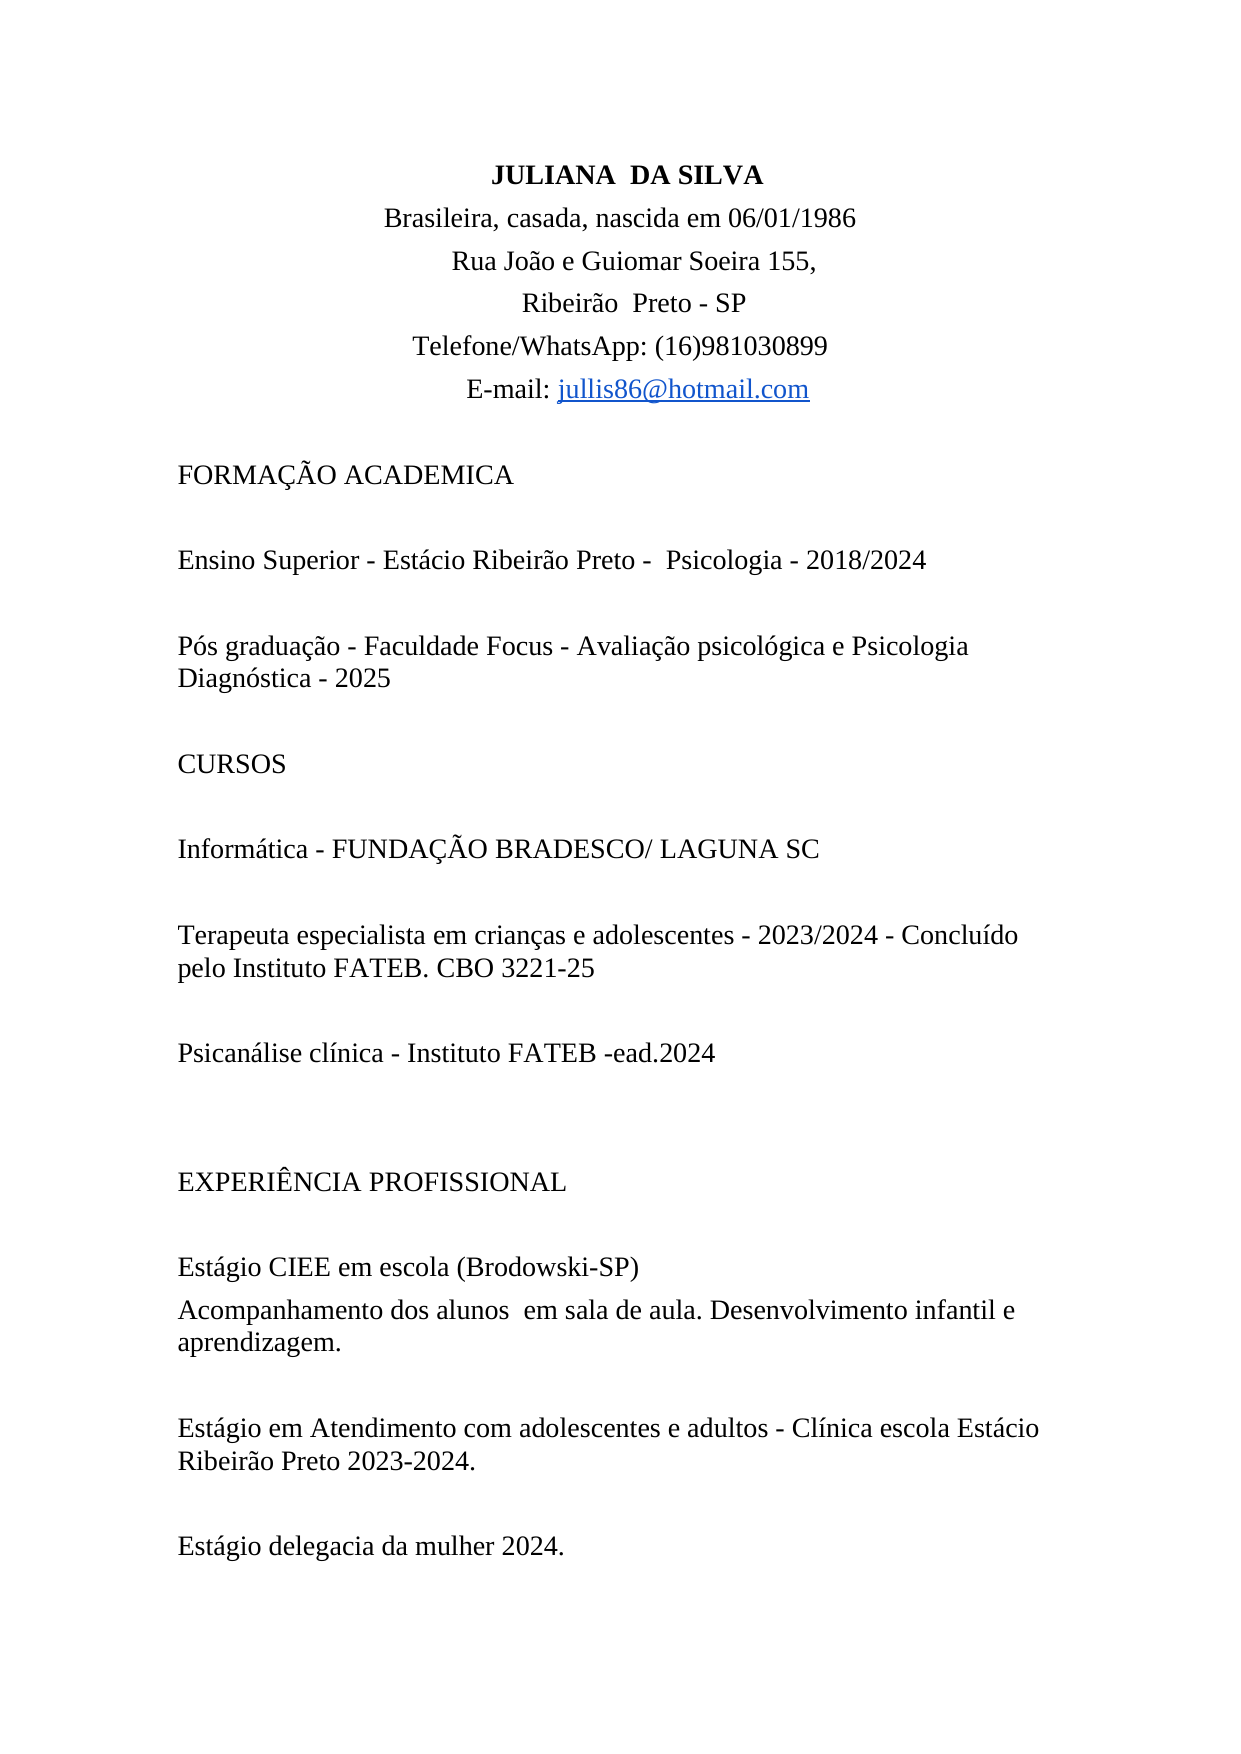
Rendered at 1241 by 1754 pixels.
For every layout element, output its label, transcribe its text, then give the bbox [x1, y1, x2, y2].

text Terapeuta especialista em crianças e adolescentes - 2023/2024 - Concluído pelo Instituto FATEB. CBO 3221-25 [177, 918, 1063, 983]
text E-mail: jullis86@hotmail.com [177, 372, 1063, 404]
text Brasileira, casada, nascida em 06/01/1986 [177, 201, 1063, 233]
text Telefone/WhatsApp: (16)981030899 [177, 329, 1063, 362]
text JULIANA DA SILVA [177, 158, 1063, 190]
text Estágio CIEE em escola (Brodowski-SP) [177, 1250, 1063, 1283]
text FORMAÇÃO ACADEMICA [177, 458, 1063, 490]
text Rua João e Guiomar Soeira 155, [177, 244, 1063, 276]
text Pós graduação - Faculdade Focus - Avaliação psicológica e Psicologia Diagnóstica - 2025 [177, 629, 1063, 694]
text CURSOS [177, 747, 1063, 779]
text Estágio em Atendimento com adolescentes e adultos - Clínica escola Estácio Ribeirão Preto 2023-2024. [177, 1411, 1063, 1476]
text EXPERIÊNCIA PROFISSIONAL [177, 1165, 1063, 1197]
text Ensino Superior - Estácio Ribeirão Preto - Psicologia - 2018/2024 [177, 543, 1063, 576]
text Acompanhamento dos alunos em sala de aula. Desenvolvimento infantil e aprendizagem. [177, 1293, 1063, 1358]
text Estágio delegacia da mulher 2024. [177, 1529, 1063, 1562]
text Ribeirão Preto - SP [177, 286, 1063, 319]
text Psicanálise clínica - Instituto FATEB -ead.2024 [177, 1036, 1063, 1069]
text Informática - FUNDAÇÃO BRADESCO/ LAGUNA SC [177, 833, 1063, 865]
